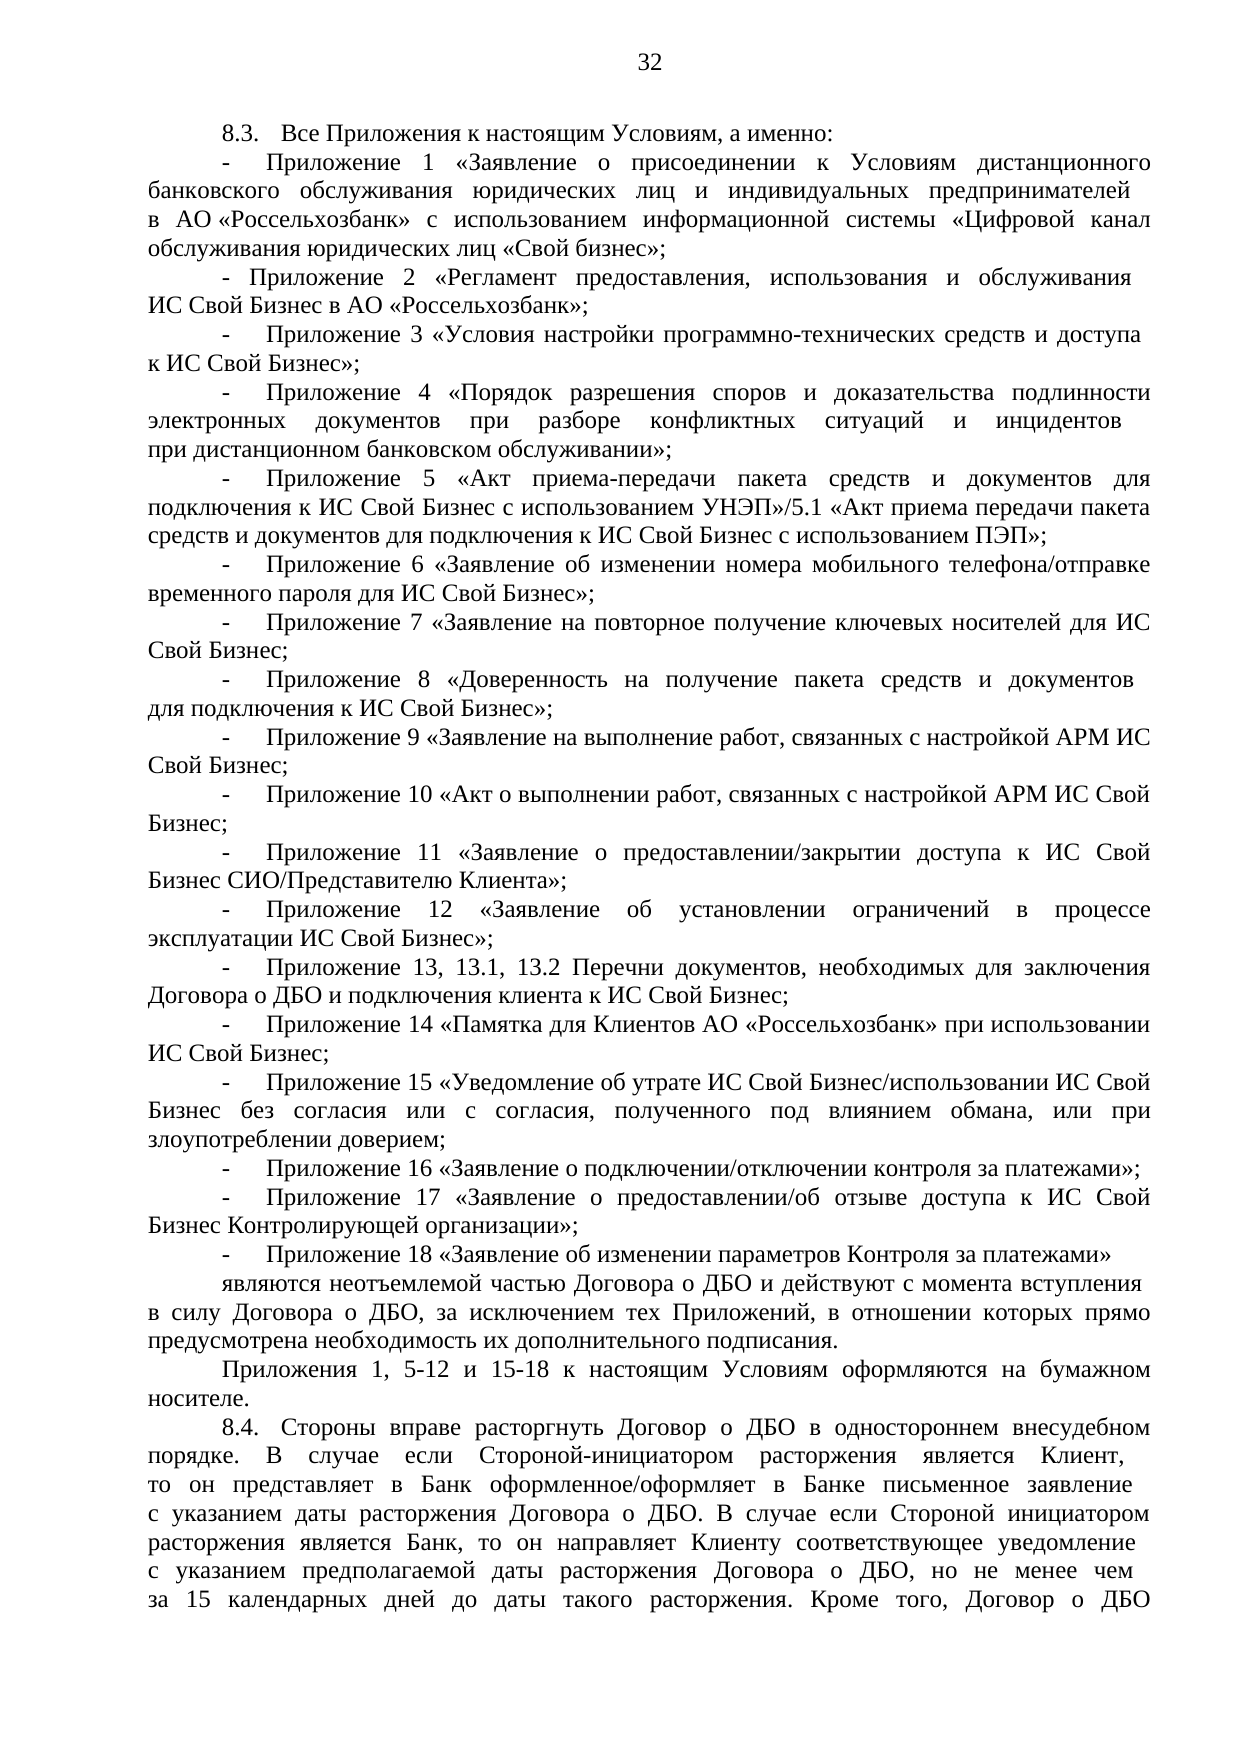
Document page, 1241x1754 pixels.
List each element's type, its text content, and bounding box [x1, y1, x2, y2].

text - Приложение 13, 13.1, 13.2 Перечни документов, необходимых для заключения Договора о ДБО и подключения клиента к ИС Свой Бизнес; [148, 952, 1152, 1009]
text - Приложение 6 «Заявление об изменении номера мобильного телефона/отправке временного пароля для ИС Свой Бизнес»; [148, 549, 1152, 607]
text - Приложение 4 «Порядок разрешения споров и доказательства подлинности электронных документов при разборе конфликтных ситуаций и инцидентов при дистанционном банковском обслуживании»; [148, 377, 1152, 463]
text - Приложение 9 «Заявление на выполнение работ, связанных с настройкой АРМ ИС Свой Бизнес; [148, 722, 1152, 779]
text - Приложение 7 «Заявление на повторное получение ключевых носителей для ИС Свой Бизнес; [148, 607, 1152, 664]
text - Приложение 8 «Доверенность на получение пакета средств и документов для подключения к ИС Свой Бизнес»; [148, 664, 1152, 722]
text - Приложение 2 «Регламент предоставления, использования и обслуживания ИС Свой Бизнес в АО «Россельхозбанк»; [148, 262, 1152, 319]
text - Приложение 11 «Заявление о предоставлении/закрытии доступа к ИС Свой Бизнес СИО/Представителю Клиента»; [148, 837, 1152, 894]
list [148, 1412, 1152, 1613]
text - Приложение 5 «Акт приема-передачи пакета средств и документов для подключения к ИС Свой Бизнес с использованием УНЭП»/5.1 «Акт приема передачи пакета средств и документов для подключения к ИС Свой Бизнес с использованием ПЭП»; [148, 463, 1152, 549]
text - Приложение 1 «Заявление о присоединении к Условиям дистанционного банковского обслуживания юридических лиц и индивидуальных предпринимателей в АО «Россельхозбанк» с использованием информационной системы «Цифровой канал обслуживания юридических лиц «Свой бизнес»; [148, 147, 1152, 262]
text - Приложение 14 «Памятка для Клиентов АО «Россельхозбанк» при использовании ИС Свой Бизнес; [148, 1009, 1152, 1067]
text Приложения 1, 5-12 и 15-18 к настоящим Условиям оформляются на бумажном носителе. [148, 1354, 1152, 1412]
text являются неотъемлемой частью Договора о ДБО и действуют с момента вступления в силу Договора о ДБО, за исключением тех Приложений, в отношении которых прямо предусмотрена необходимость их дополнительного подписания. [148, 1268, 1152, 1354]
text - Приложение 10 «Акт о выполнении работ, связанных с настройкой АРМ ИС Свой Бизнес; [148, 779, 1152, 837]
text - Приложение 16 «Заявление о подключении/отключении контроля за платежами»; [148, 1153, 1152, 1182]
text - Приложение 12 «Заявление об установлении ограничений в процессе эксплуатации ИС Свой Бизнес»; [148, 894, 1152, 952]
text - Приложение 18 «Заявление об изменении параметров Контроля за платежами» [148, 1239, 1152, 1268]
text - Приложение 17 «Заявление о предоставлении/об отзыве доступа к ИС Свой Бизнес Контролирующей организации»; [148, 1182, 1152, 1239]
list Все Приложения к настоящим Условиям, а именно: [148, 118, 1152, 147]
text - Приложение 15 «Уведомление об утрате ИС Свой Бизнес/использовании ИС Свой Бизнес без согласия или с согласия, полученного под влиянием обмана, или при злоупотреблении доверием; [148, 1067, 1152, 1153]
text - Приложение 3 «Условия настройки программно-технических средств и доступа к ИС Свой Бизнес»; [148, 319, 1152, 377]
